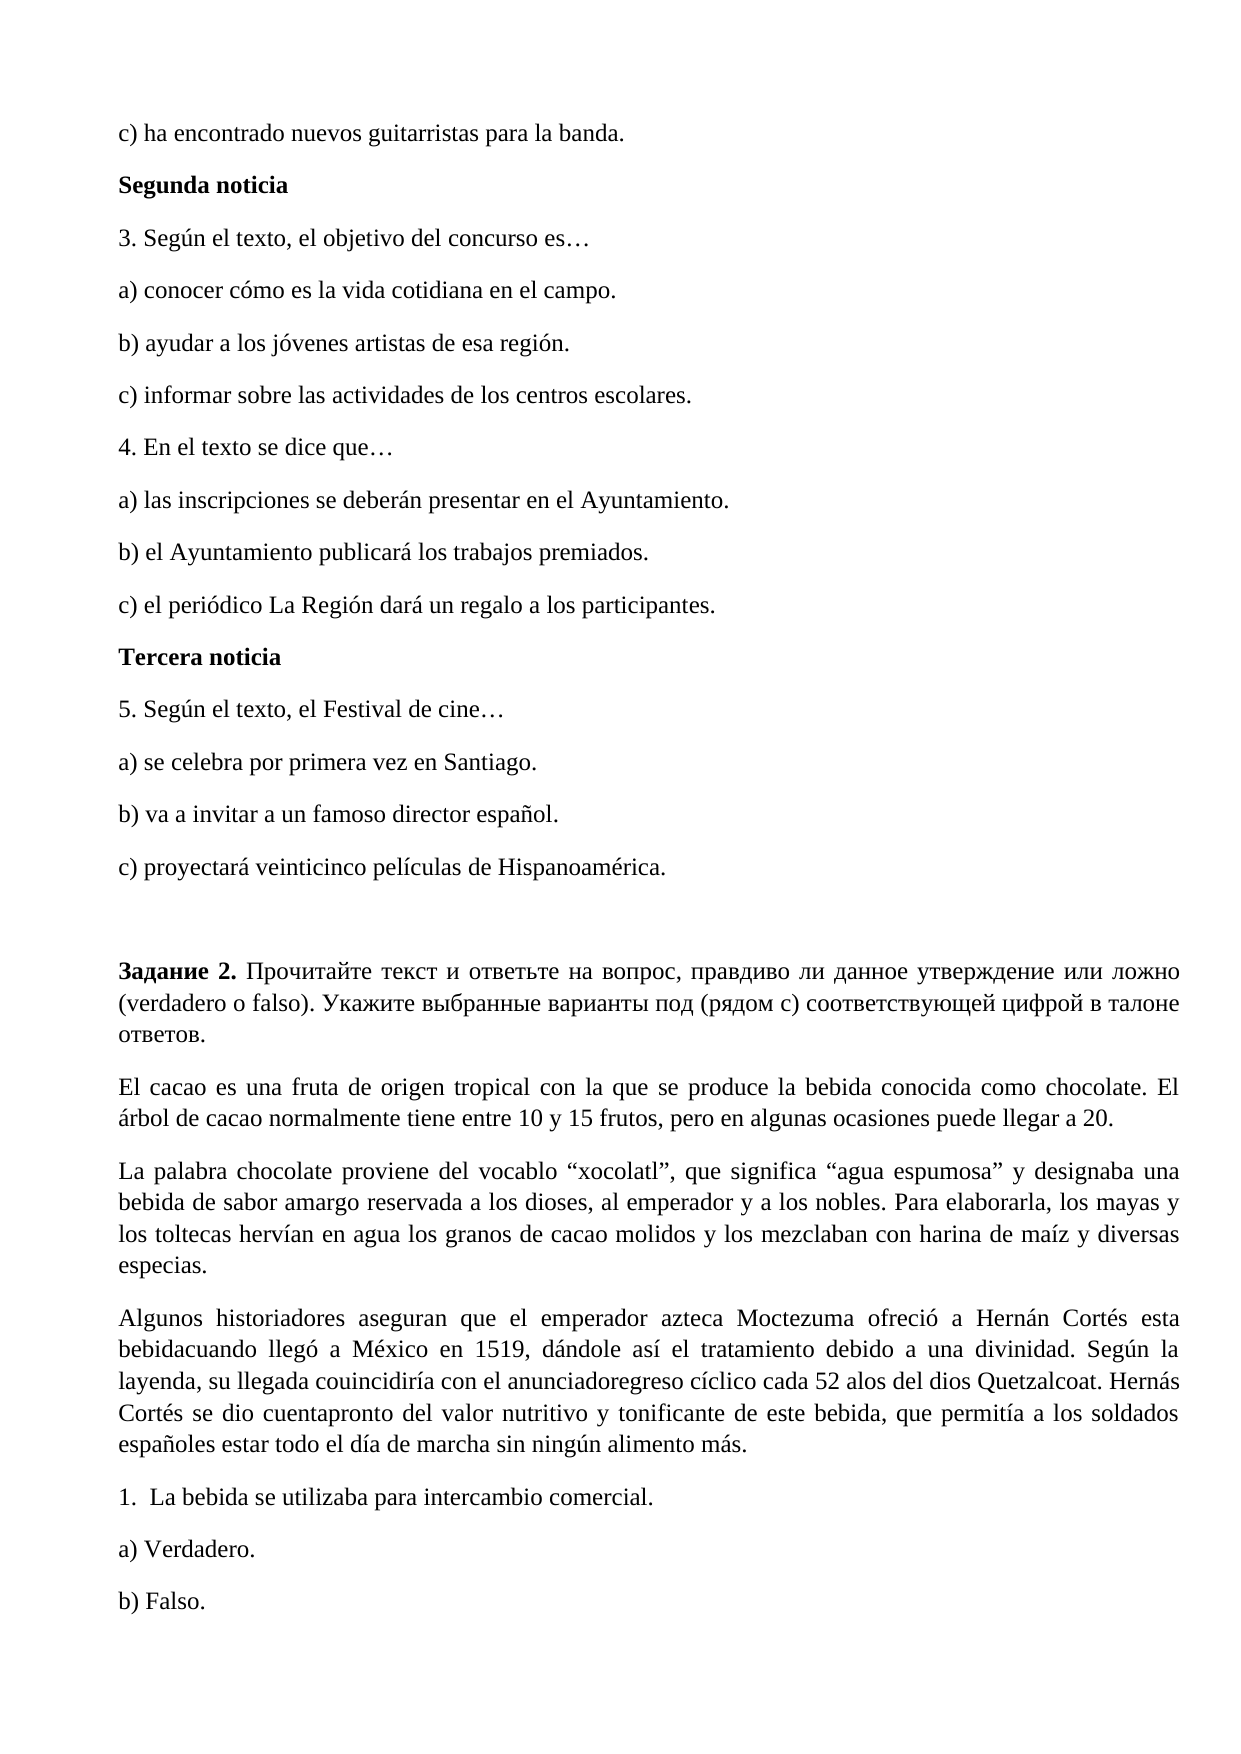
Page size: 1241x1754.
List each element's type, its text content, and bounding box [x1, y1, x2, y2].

text La palabra chocolate proviene del vocablo “xocolatl”, que significa “agua espumosa” y designaba una bebida de sabor amargo reservada a los dioses, al emperador y a los nobles. Para elaborarla, los mayas y los toltecas hervían en agua los granos de cacao molidos y los mezclaban con harina de maíz y diversas especias. [118, 1156, 1181, 1279]
text c) proyectará veinticinco películas de Hispanoamérica. [118, 852, 1181, 880]
text Tercera noticia [118, 642, 1181, 671]
text b) va a invitar a un famoso director español. [118, 799, 1181, 828]
text c) informar sobre las actividades de los centros escolares. [118, 380, 1181, 409]
text c) ha encontrado nuevos guitarristas para la banda. [118, 118, 1181, 147]
text b) el Ayuntamiento publicará los trabajos premiados. [118, 537, 1181, 566]
text 1. La bebida se utilizaba para intercambio comercial. [118, 1482, 1181, 1510]
text a) conocer cómo es la vida cotidiana en el campo. [118, 275, 1181, 304]
text b) ayudar a los jóvenes artistas de esa región. [118, 328, 1181, 356]
text Segunda noticia [118, 171, 1181, 199]
text Algunos historiadores aseguran que el emperador azteca Moctezuma ofreció a Hernán Cortés esta bebidacuando llegó a México en 1519, dándole así el tratamiento debido a una divinidad. Según la layenda, su llegada couincidiría con el anunciadoregreso cíclico cada 52 alos del dios Quetzalcoat. Hernás Cortés se dio cuentapronto del valor nutritivo y tonificante de este bebida, que permitía a los soldados españoles estar todo el día de marcha sin ningún alimento más. [118, 1303, 1181, 1458]
text 4. En el texto se dice que… [118, 432, 1181, 461]
text Задание 2. Прочитайте текст и ответьте на вопрос, правдиво ли данное утверждение или ложно (verdadero o falso). Укажите выбранные варианты под (рядом с) соответствующей цифрой в талоне ответов. [118, 956, 1181, 1048]
text b) Falso. [118, 1586, 1181, 1615]
text 5. Según el texto, el Festival de cine… [118, 694, 1181, 723]
text a) las inscripciones se deberán presentar en el Ayuntamiento. [118, 485, 1181, 514]
text 3. Según el texto, el objetivo del concurso es… [118, 223, 1181, 252]
text c) el periódico La Región dará un regalo a los participantes. [118, 590, 1181, 618]
text a) Verdadero. [118, 1534, 1181, 1563]
text El cacao es una fruta de origen tropical con la que se produce la bebida conocida como chocolate. El árbol de cacao normalmente tiene entre 10 y 15 frutos, pero en algunas ocasiones puede llegar a 20. [118, 1072, 1181, 1132]
text a) se celebra por primera vez en Santiago. [118, 747, 1181, 776]
